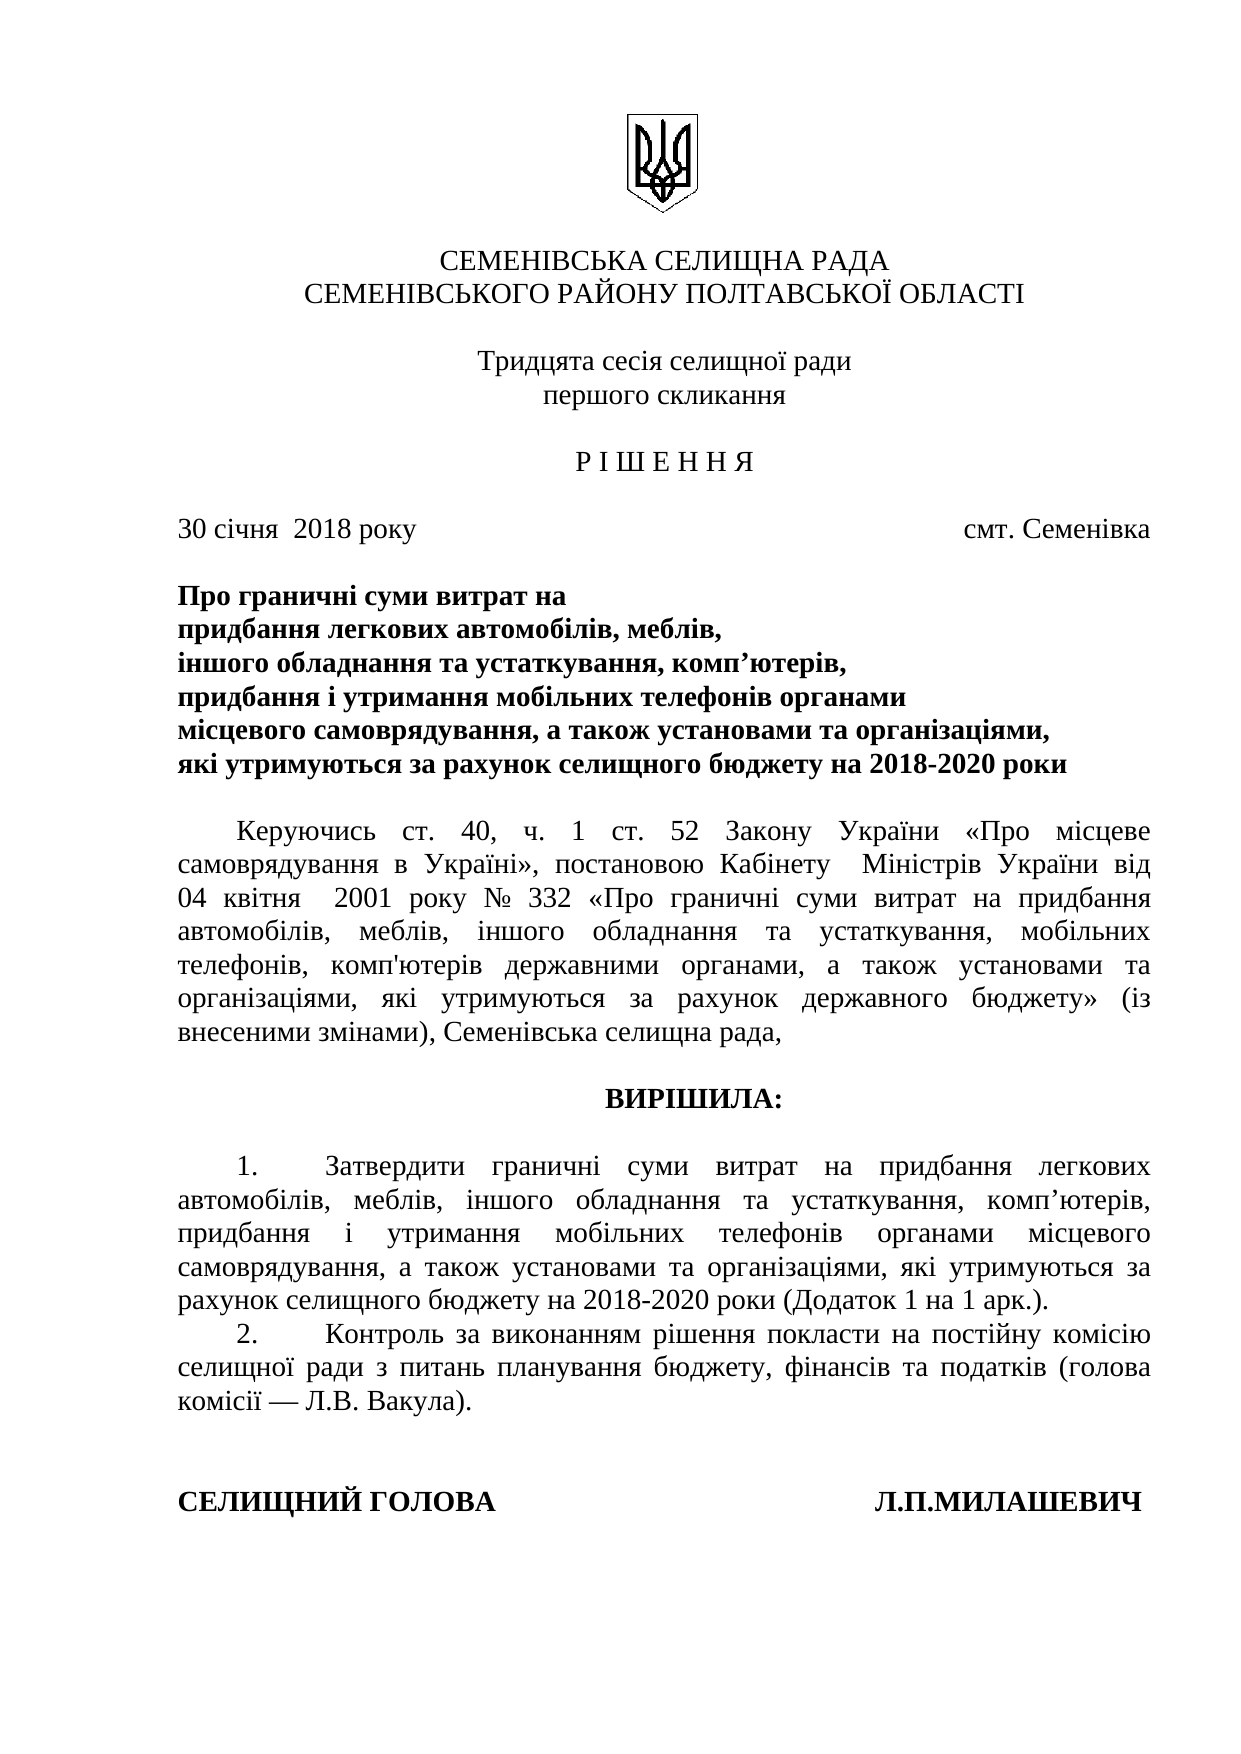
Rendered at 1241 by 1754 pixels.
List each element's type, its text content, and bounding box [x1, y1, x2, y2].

text придбання і утримання мобільних телефонів органами [177, 679, 1152, 712]
list Затвердити граничні суми витрат на придбання легкових автомобілів, меблів, іншого обладнання та устаткування, комп’ютерів, придбання і утримання мобільних телефонів органами місцевого самоврядування, а також установами та організаціями, які утримуються за рахунок селищного бюджету на 2018-2020 роки (Додаток 1 на 1 арк.). [177, 1148, 1152, 1316]
text СЕЛИЩНИЙ ГОЛОВА Л.П.МИЛАШЕВИЧ [177, 1484, 1152, 1517]
text Р І Ш Е Н Н Я [177, 444, 1152, 477]
text 30 січня 2018 року смт. Семенівка [177, 511, 1152, 544]
text Тридцята сесія селищної ради [177, 343, 1152, 377]
list Контроль за виконанням рішення покласти на постійну комісію селищної ради з питань планування бюджету, фінансів та податків (голова комісії — Л.В. Вакула). [177, 1316, 1152, 1417]
picture [624, 112, 700, 214]
text ВИРІШИЛА: [177, 1081, 1152, 1115]
text місцевого самоврядування, а також установами та організаціями, [177, 712, 1152, 746]
text іншого обладнання та устаткування, комп’ютерів, [177, 645, 1152, 679]
text першого скликання [177, 377, 1152, 410]
text Про граничні суми витрат на [177, 578, 1152, 612]
text Керуючись ст. 40, ч. 1 ст. 52 Закону України «Про місцеве самоврядування в Україні», постановою Кабінету Міністрів України від 04 квітня 2001 року № 332 «Про граничні суми витрат на придбання автомобілів, меблів, іншого обладнання та устаткування, мобільних телефонів, комп'ютерів державними органами, а також установами та організаціями, які утримуються за рахунок державного бюджету» (із внесеними змінами), Семенівська селищна рада, [177, 813, 1152, 914]
text придбання легкових автомобілів, меблів, [177, 612, 1152, 645]
text СЕМЕНІВСЬКА СЕЛИЩНА РАДА [177, 243, 1152, 276]
text які утримуються за рахунок селищного бюджету на 2018-2020 роки [177, 746, 1152, 779]
text СЕМЕНІВСЬКОГО РАЙОНУ ПОЛТАВСЬКОЇ ОБЛАСТІ [177, 276, 1152, 310]
